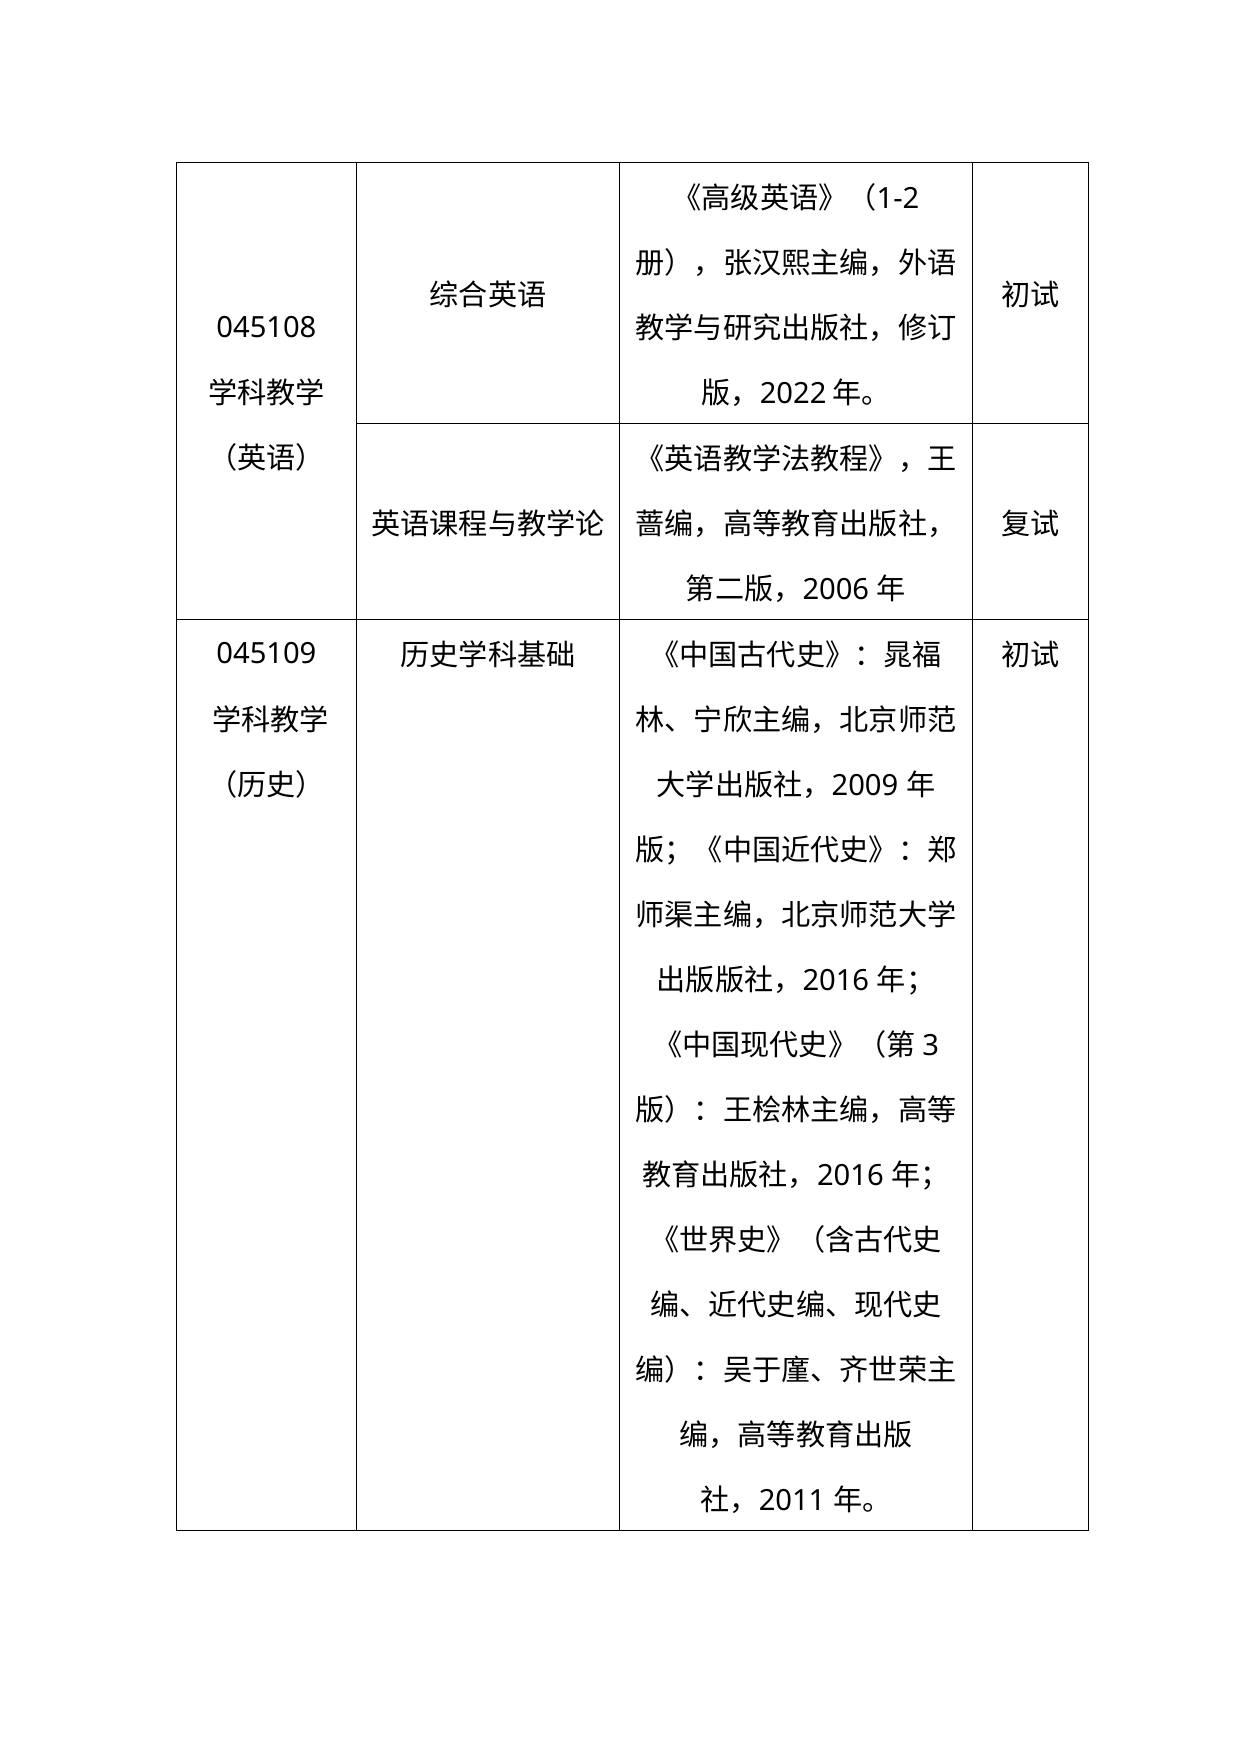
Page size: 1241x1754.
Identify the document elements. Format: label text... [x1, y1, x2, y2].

table_cell 045109 学科教学（历史） [177, 620, 356, 1530]
table_cell 初试 [973, 620, 1088, 1530]
table_cell 045108 学科教学（英语） [177, 163, 356, 619]
table_cell 复试 [973, 424, 1088, 619]
table_cell 《高级英语》（1-2 册），张汉熙主编，外语教学与研究出版社，修订版，2022年。 [620, 163, 972, 423]
table_cell 综合英语 [357, 163, 619, 423]
table_cell 《英语教学法教程》，王蔷编，高等教育出版社，第二版，2006 年 [620, 424, 972, 619]
table_cell 初试 [973, 163, 1088, 423]
table_cell 《中国古代史》：晁福林、宁欣主编，北京师范大学出版社，2009 年版；《中国近代史》：郑师渠主编，北京师范大学出版版社，2016 年；《中国现代史》（第 3 版）：王桧林主编，高等教育出版社，2016 年；《世界史》（含古代史编、近代史编、现代史编）：吴于廑、齐世荣主编，高等教育出版社，2011 年。 [620, 620, 972, 1530]
table_cell 历史学科基础 [357, 620, 619, 1530]
table_cell 英语课程与教学论 [357, 424, 619, 619]
